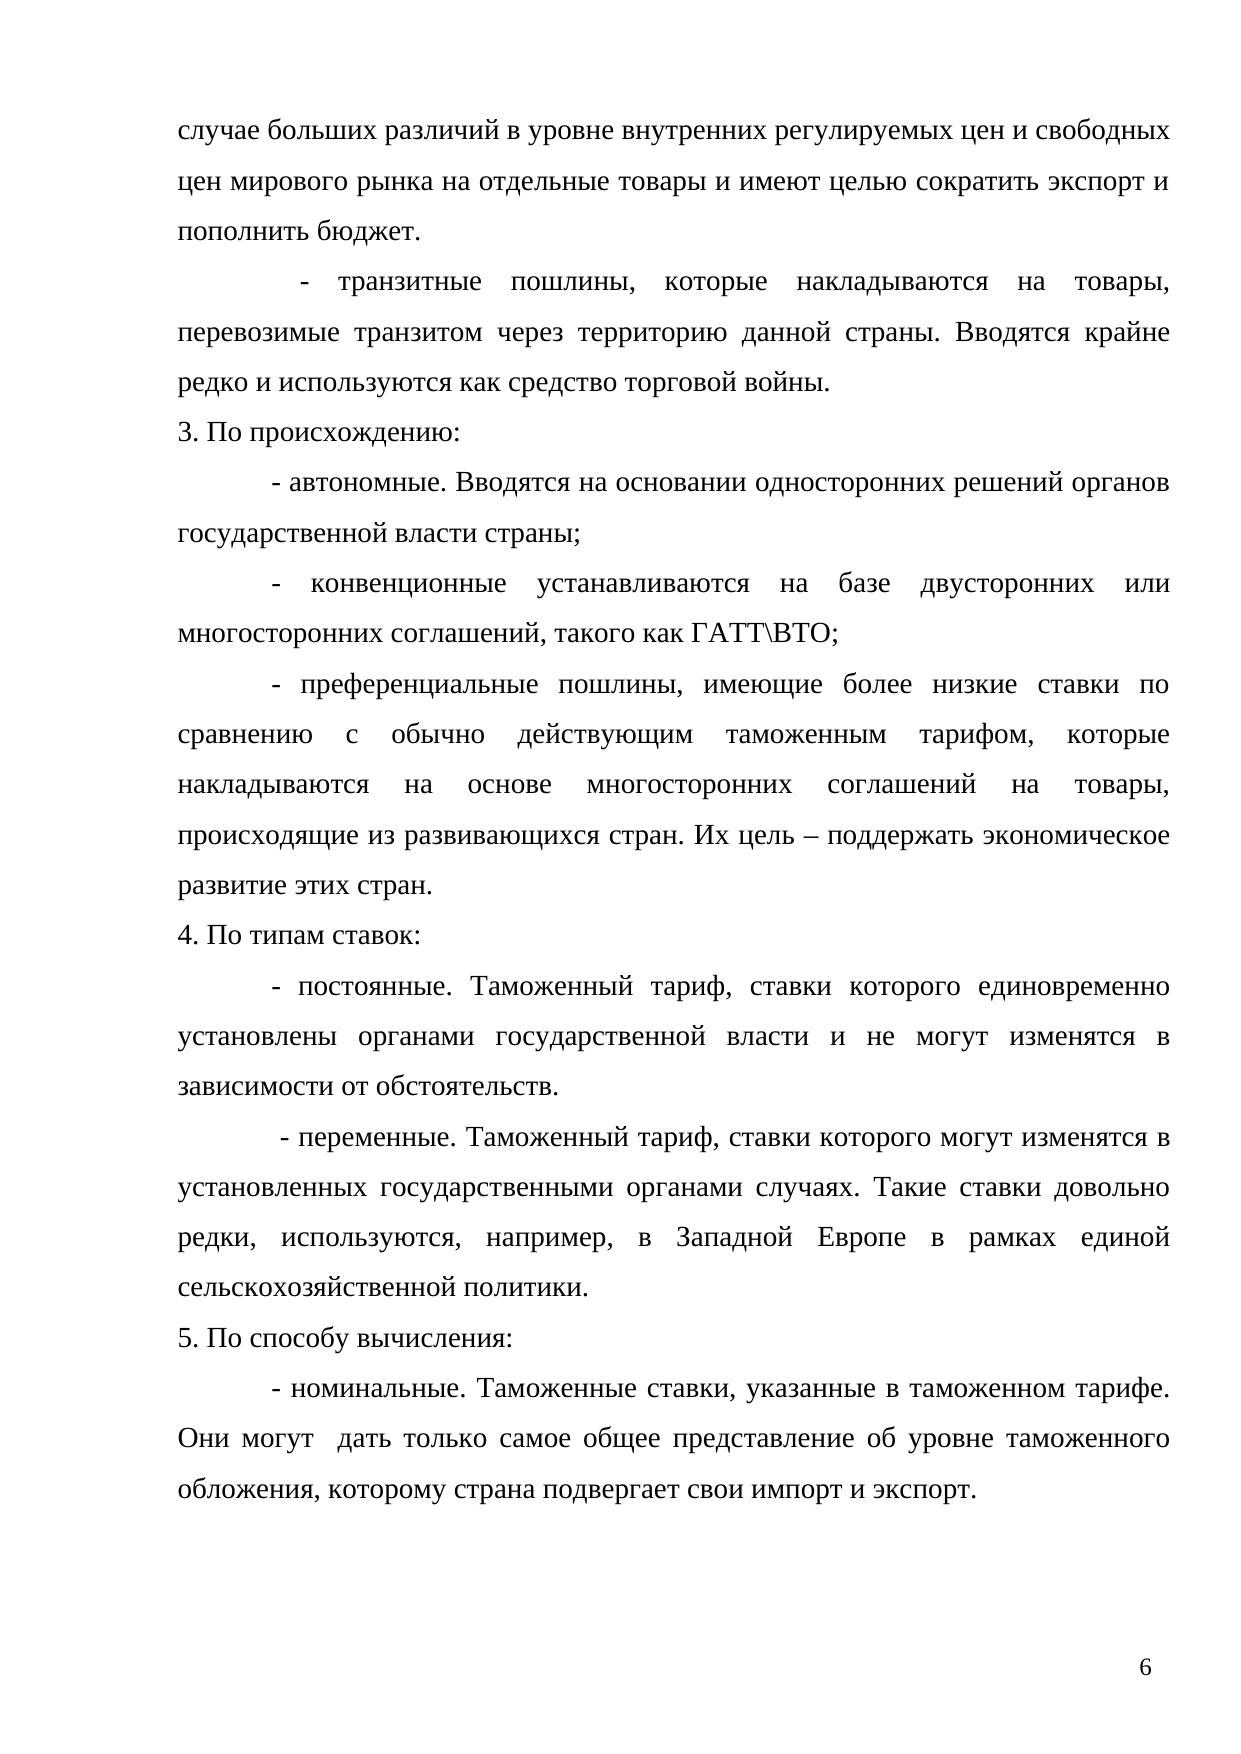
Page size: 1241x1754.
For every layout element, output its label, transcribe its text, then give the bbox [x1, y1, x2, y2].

text - автономные. Вводятся на основании односторонних решений органов государственной власти страны; [177, 464, 1171, 548]
text - транзитные пошлины, которые накладываются на товары, перевозимые транзитом через территорию данной страны. Вводятся крайне редко и используются как средство торговой войны. [177, 263, 1171, 397]
text 3. По происхождению: [177, 414, 1171, 448]
text 5. По способу вычисления: [177, 1320, 1171, 1353]
text - конвенционные устанавливаются на базе двусторонних или многосторонних соглашений, такого как ГАТТ\ВТО; [177, 565, 1171, 649]
text 4. По типам ставок: [177, 917, 1171, 951]
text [177, 112, 1171, 247]
text - постоянные. Таможенный тариф, ставки которого единовременно установлены органами государственной власти и не могут изменятся в зависимости от обстоятельств. [177, 968, 1171, 1102]
text - номинальные. Таможенные ставки, указанные в таможенном тарифе. Они могут дать только самое общее представление об уровне таможенного обложения, которому страна подвергает свои импорт и экспорт. [177, 1370, 1171, 1504]
text - преференциальные пошлины, имеющие более низкие ставки по сравнению с обычно действующим таможенным тарифом, которые накладываются на основе многосторонних соглашений на товары, происходящие из развивающихся стран. Их цель – поддержать экономическое развитие этих стран. [177, 666, 1171, 901]
text - переменные. Таможенный тариф, ставки которого могут изменятся в установленных государственными органами случаях. Такие ставки довольно редки, используются, например, в Западной Европе в рамках единой сельскохозяйственной политики. [177, 1119, 1171, 1303]
